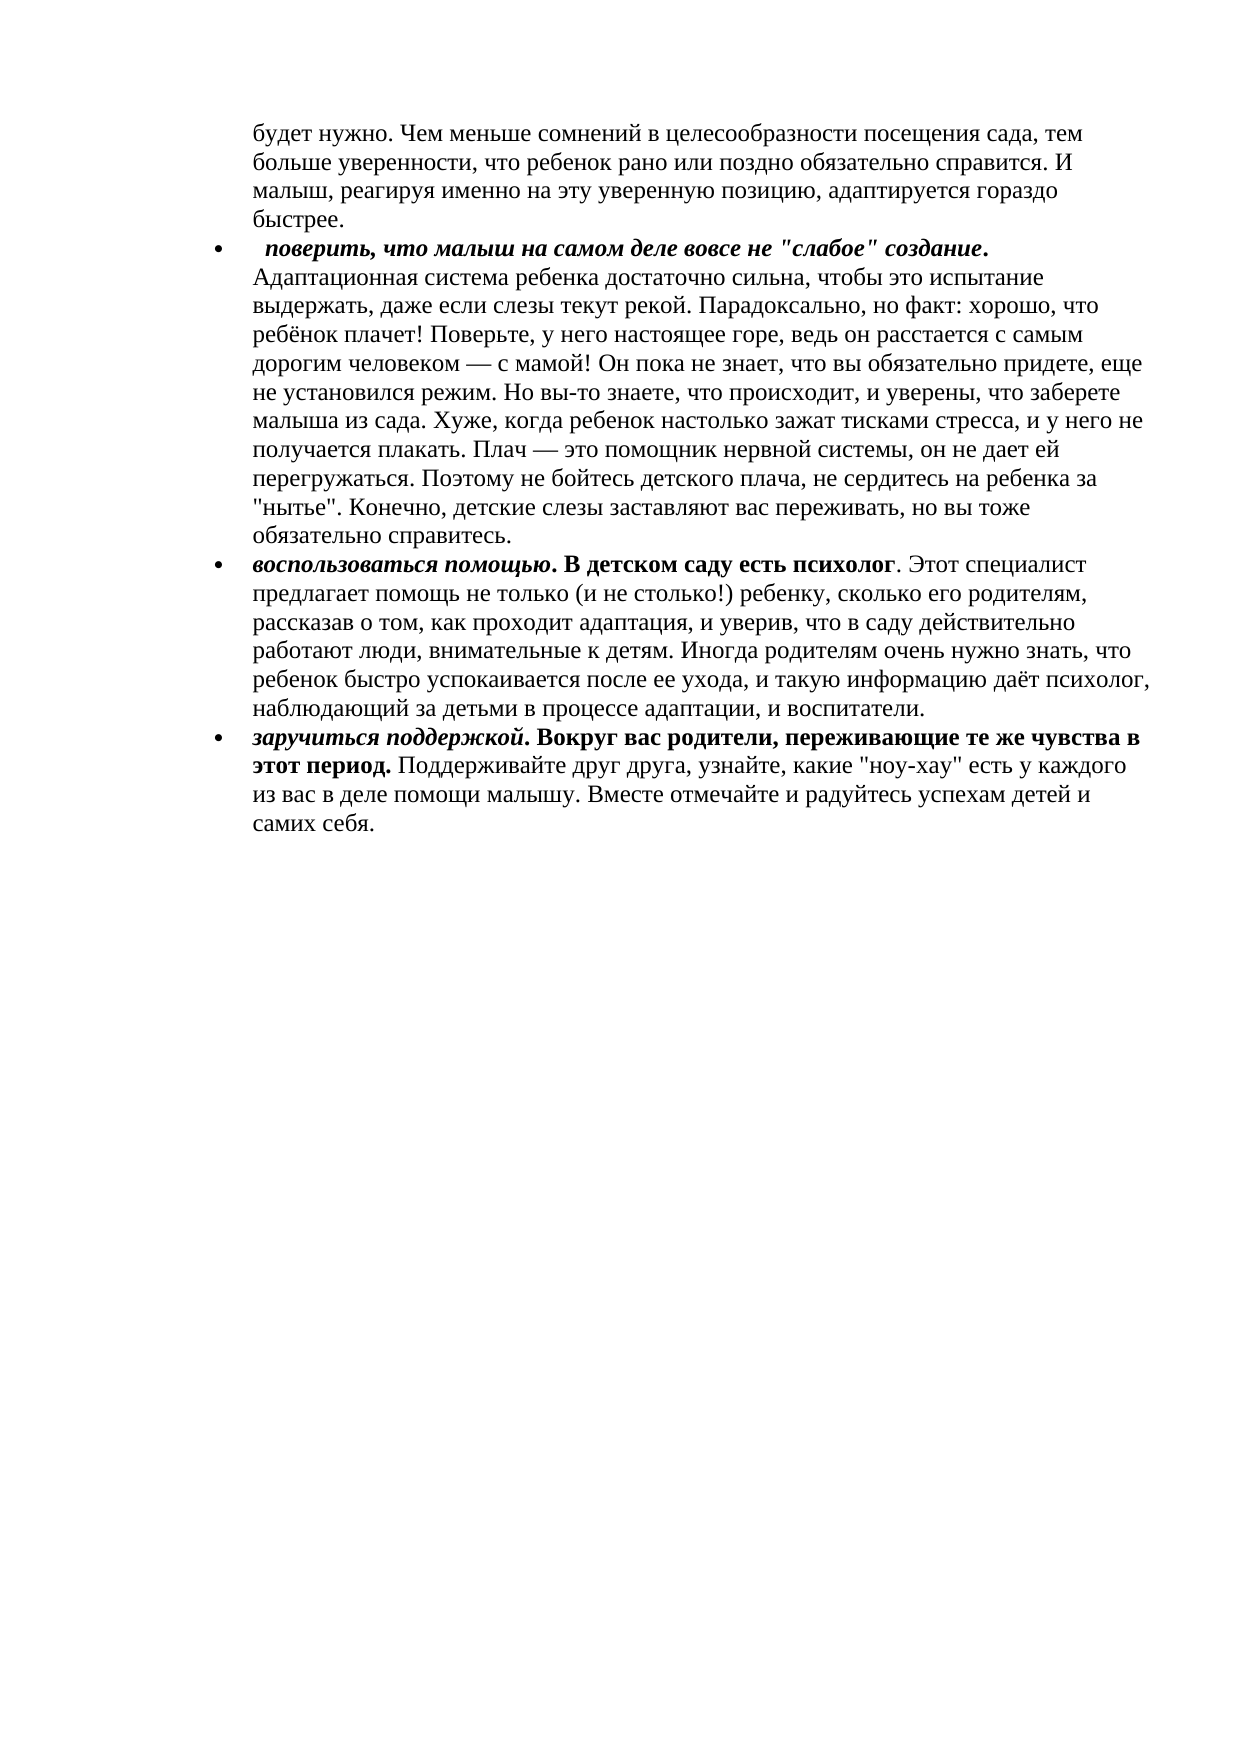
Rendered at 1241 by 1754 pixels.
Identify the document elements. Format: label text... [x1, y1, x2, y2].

list заручиться поддержкой. Вокруг вас родители, переживающие те же чувства в этот период. Поддерживайте друг друга, узнайте, какие "ноу-хау" есть у каждого из вас в деле помощи малышу. Вместе отмечайте и радуйтесь успехам детей и самих себя. [215, 722, 1152, 837]
list воспользоваться помощью. В детском саду есть психолог. Этот специалист предлагает помощь не только (и не столько!) ребенку, сколько его родителям, рассказав о том, как проходит адаптация, и уверив, что в саду действительно работают люди, внимательные к детям. Иногда родителям очень нужно знать, что ребенок быстро успокаивается после ее ухода, и такую информацию даёт психолог, наблюдающий за детьми в процессе адаптации, и воспитатели. [215, 549, 1152, 722]
list поверить, что малыш на самом деле вовсе не "слабое" создание. Адаптационная система ребенка достаточно сильна, чтобы это испытание выдержать, даже если слезы текут рекой. Парадоксально, но факт: хорошо, что ребёнок плачет! Поверьте, у него настоящее горе, ведь он расстается с самым дорогим человеком — с мамой! Он пока не знает, что вы обязательно придете, еще не установился режим. Но вы-то знаете, что происходит, и уверены, что заберете малыша из сада. Хуже, когда ребенок настолько зажат тисками стресса, и у него не получается плакать. Плач — это помощник нервной системы, он не дает ей перегружаться. Поэтому не бойтесь детского плача, не сердитесь на ребенка за "нытье". Конечно, детские слезы заставляют вас переживать, но вы тоже обязательно справитесь. [215, 233, 1152, 549]
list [215, 118, 1152, 233]
